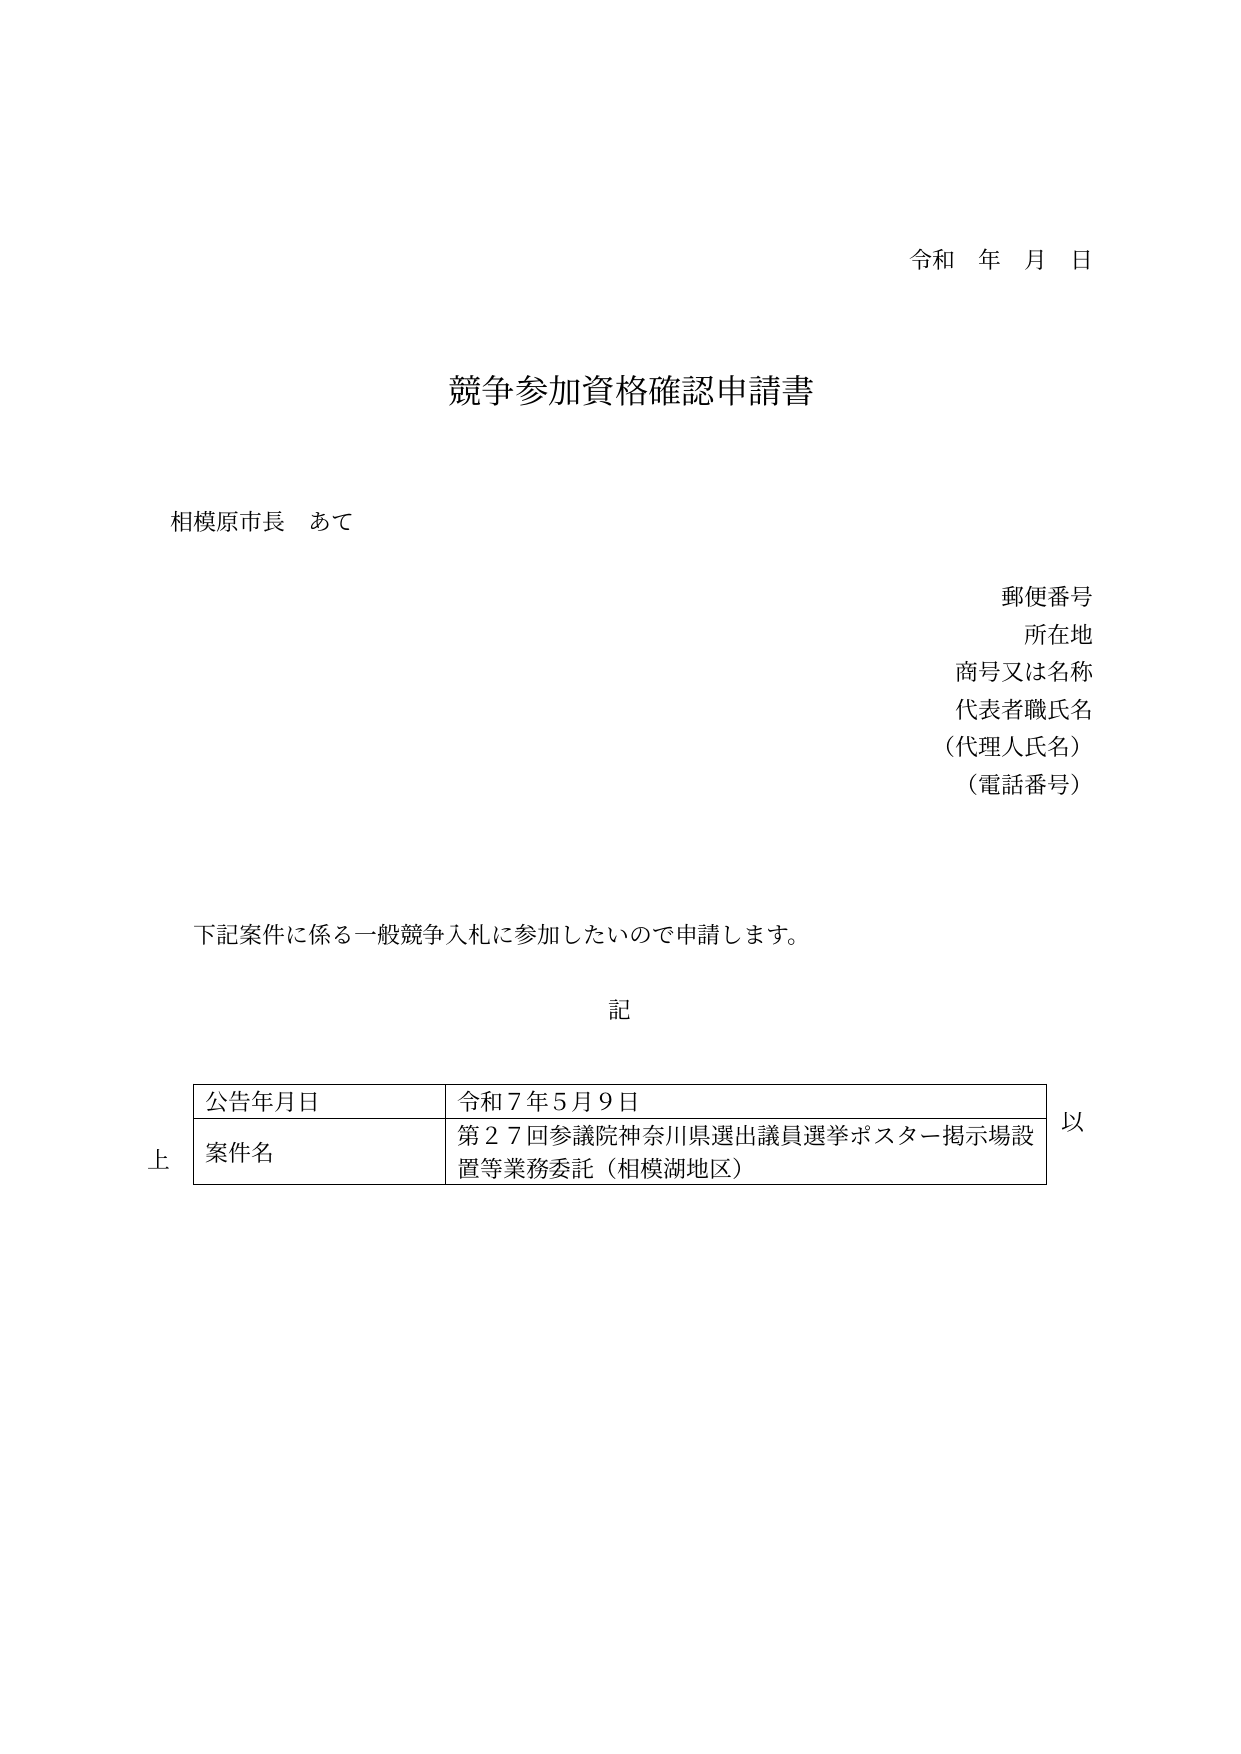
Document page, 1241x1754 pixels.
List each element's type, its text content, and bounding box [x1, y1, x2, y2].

text 所在地 [171, 614, 1092, 652]
text 令和 年 月 日 [148, 239, 1092, 277]
table_header 公告年月日 [194, 1085, 445, 1117]
text 代表者職氏名 [171, 689, 1092, 727]
text 以 上 [1047, 1102, 1092, 1177]
text 郵便番号 [171, 577, 1092, 614]
subtitle 記 [148, 989, 1092, 1027]
text 相模原市長 あて [171, 502, 1092, 539]
table_header 令和７年５月９日 [446, 1085, 1046, 1117]
text 競争参加資格確認申請書 [171, 352, 1092, 427]
text 下記案件に係る一般競争入札に参加したいので申請します。 [171, 914, 1092, 952]
text （電話番号） [171, 764, 1092, 802]
table_cell 第２７回参議院神奈川県選出議員選挙ポスター掲示場設置等業務委託（相模湖地区） [446, 1119, 1046, 1184]
text 商号又は名称 [171, 652, 1092, 689]
text 以 上 [148, 1102, 193, 1177]
text （代理人氏名） [171, 727, 1092, 764]
table_cell 案件名 [194, 1119, 445, 1184]
